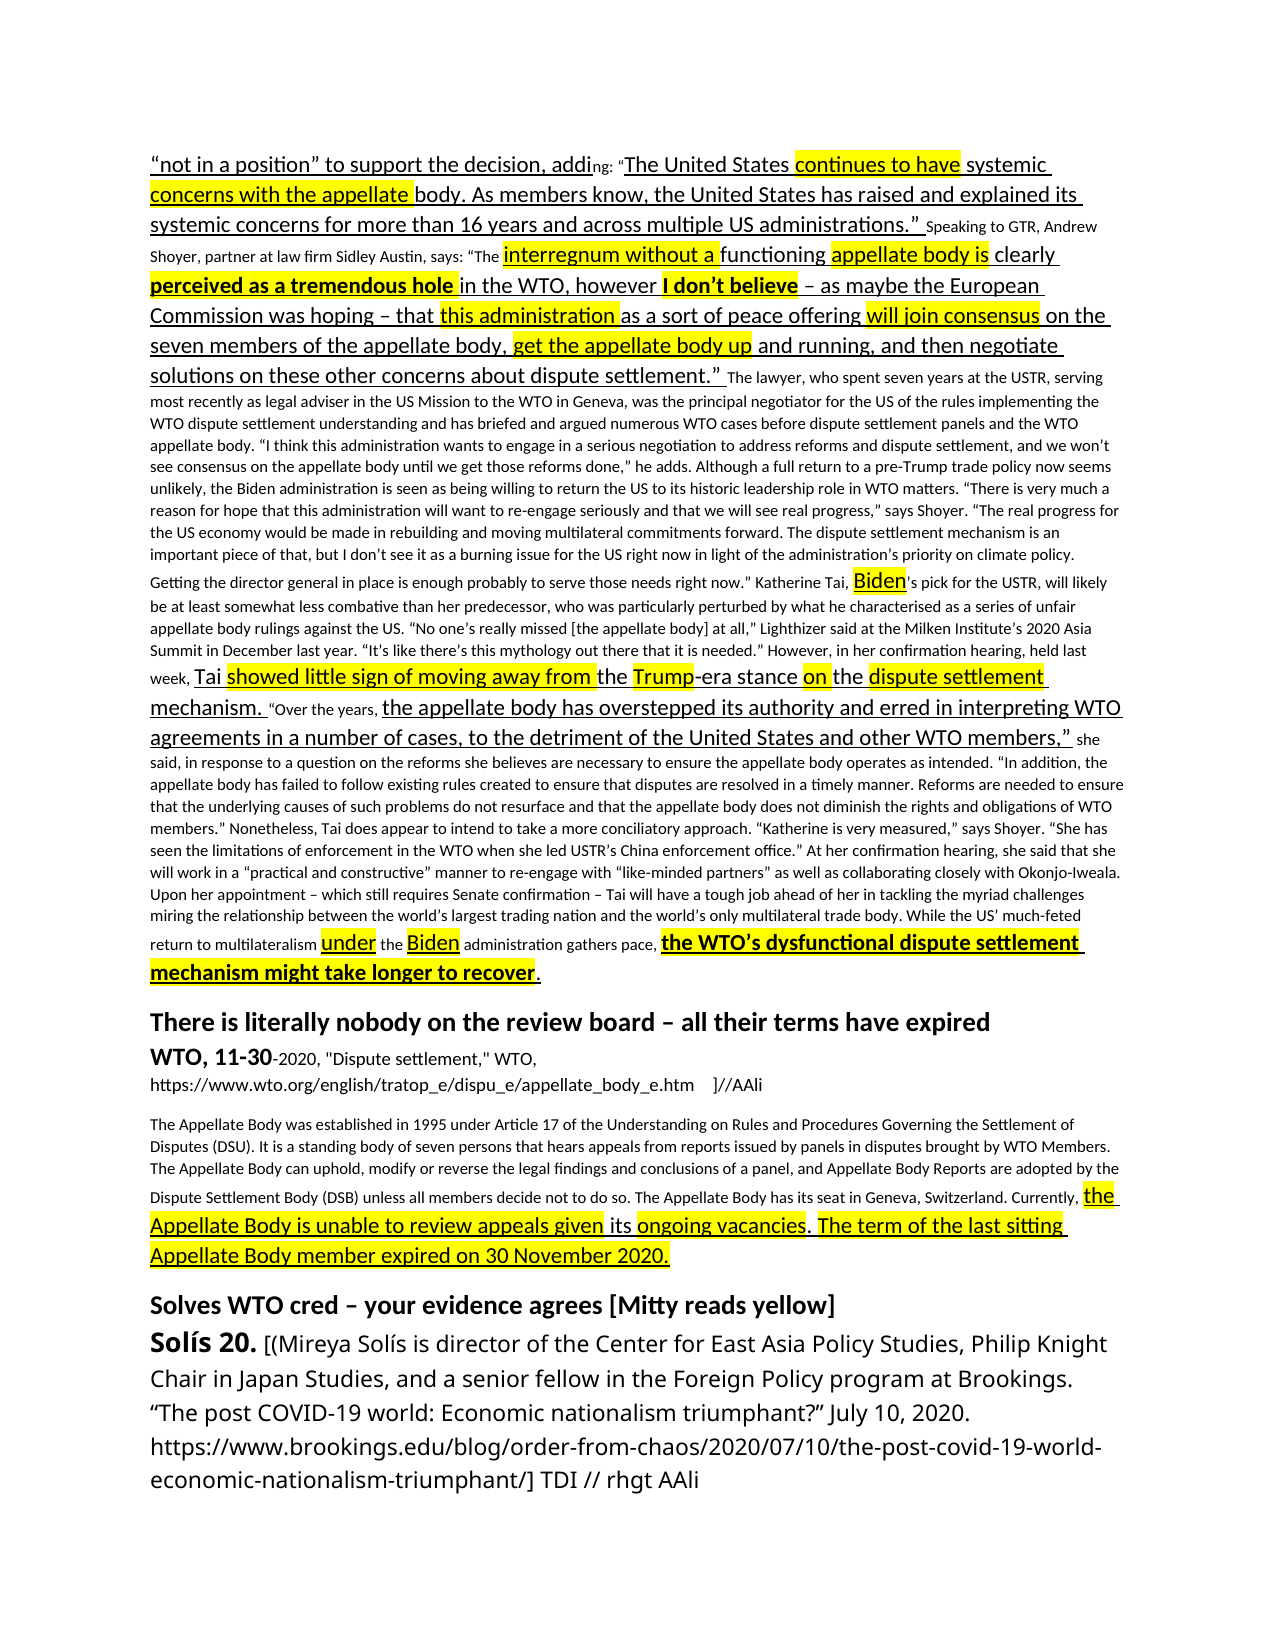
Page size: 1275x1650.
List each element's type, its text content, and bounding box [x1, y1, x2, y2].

text WTO, 11-30-2020, "Dispute settlement," WTO, https://www.wto.org/english/tratop_e/dispu_e/appellate_body_e.htm ]//AAli [150, 1041, 1125, 1096]
text Solís 20. [(Mireya Solís is director of the Center for East Asia Policy Studies, Philip Knight Chair in Japan Studies, and a senior fellow in the Foreign Policy program at Brookings. “The post COVID-19 world: Economic nationalism triumphant?” July 10, 2020. https://www.brookings.edu/blog/order-from-chaos/2020/07/10/the-post-covid-19-world-economic-nationalism-triumphant/] TDI // rhgt AAli [150, 1324, 1125, 1496]
subtitle There is literally nobody on the review board – all their terms have expired [150, 1005, 1125, 1038]
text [150, 150, 1125, 986]
subtitle Solves WTO cred – your evidence agrees [Mitty reads yellow] [150, 1288, 1125, 1321]
text The Appellate Body was established in 1995 under Article 17 of the Understanding on Rules and Procedures Governing the Settlement of Disputes (DSU). It is a standing body of seven persons that hears appeals from reports issued by panels in disputes brought by WTO Members. The Appellate Body can uphold, modify or reverse the legal findings and conclusions of a panel, and Appellate Body Reports are adopted by the Dispute Settlement Body (DSB) unless all members decide not to do so. The Appellate Body has its seat in Geneva, Switzerland. Currently, the Appellate Body is unable to review appeals given its ongoing vacancies. The term of the last sitting Appellate Body member expired on 30 November 2020. [150, 1114, 1125, 1269]
